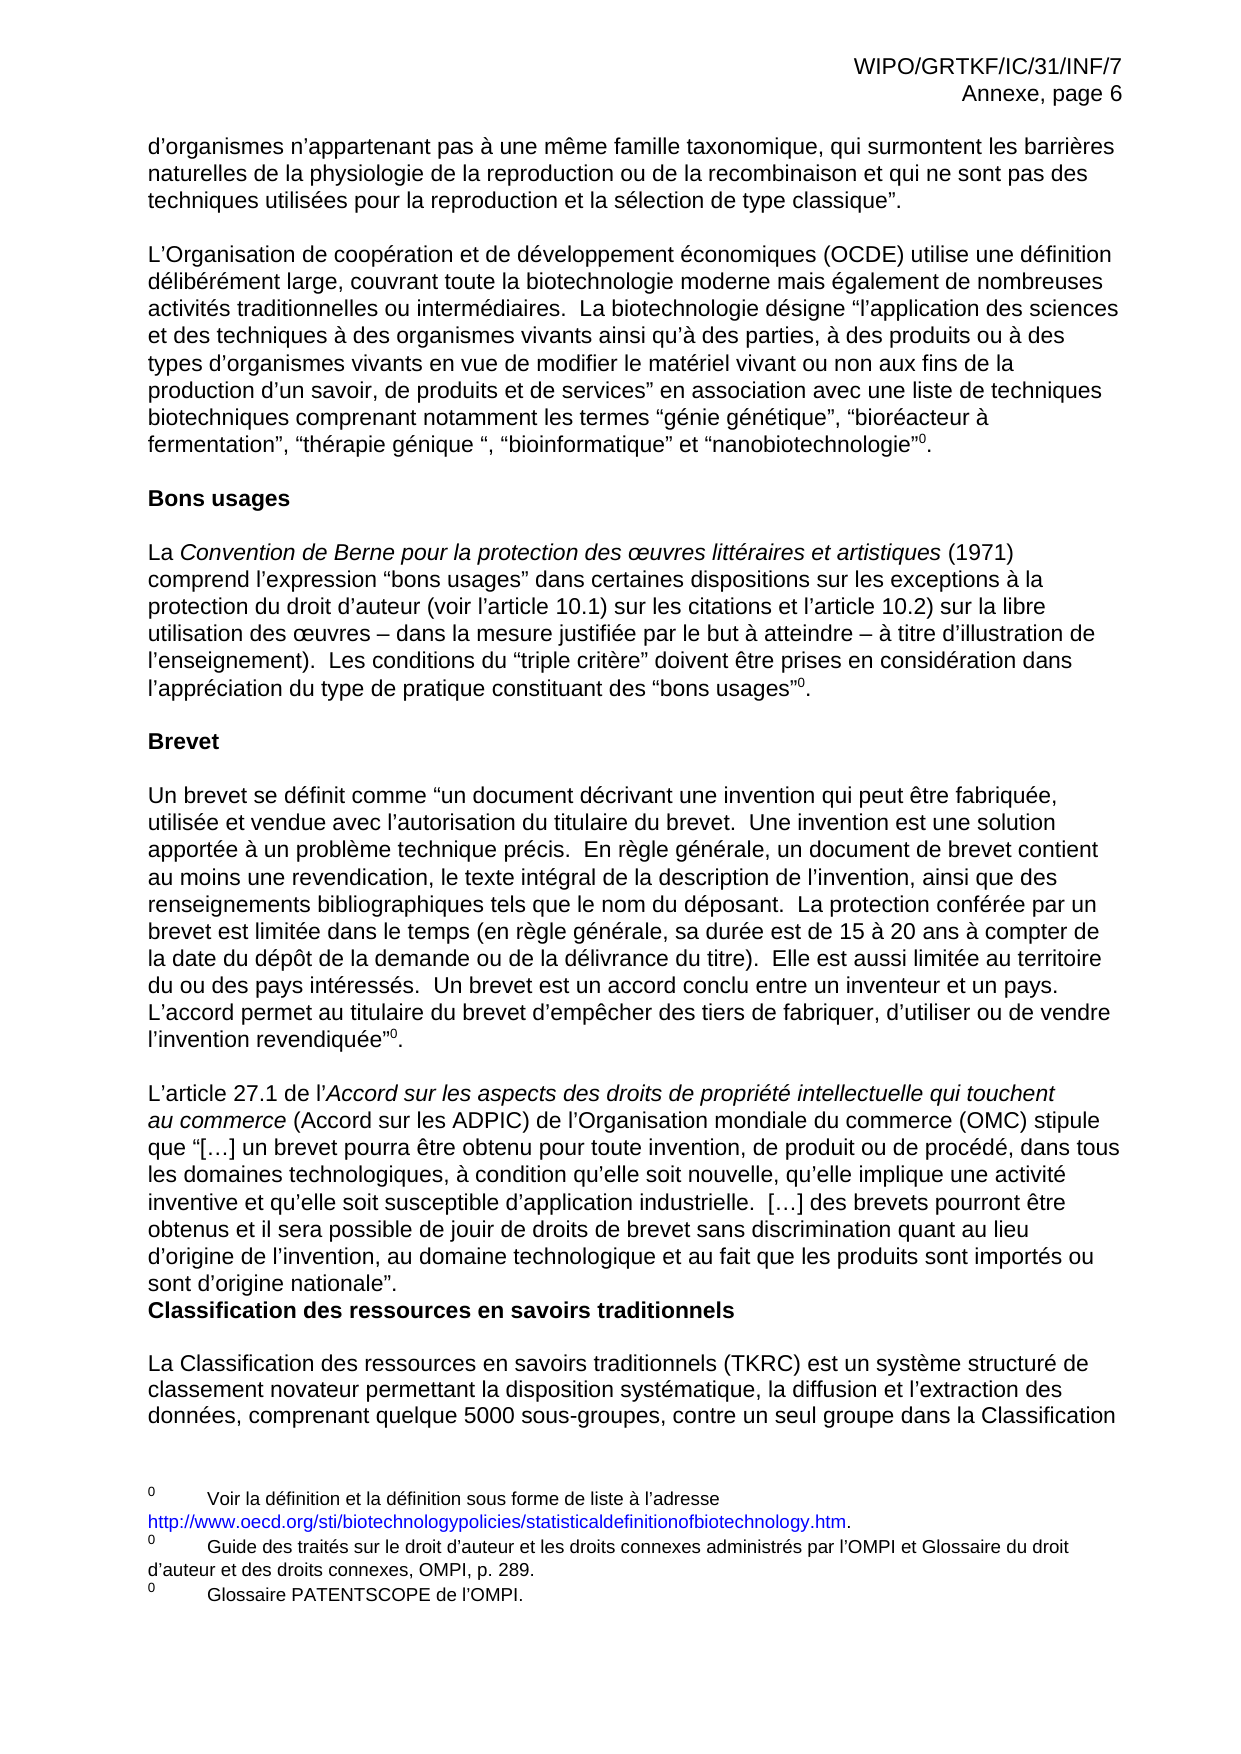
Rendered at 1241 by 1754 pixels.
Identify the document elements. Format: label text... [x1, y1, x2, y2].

text La Convention de Berne pour la protection des œuvres littéraires et artistiques (1971) comprend l’expression “bons usages” dans certaines dispositions sur les exceptions à la protection du droit d’auteur (voir l’article 10.1) sur les citations et l’article 10.2) sur la libre utilisation des œuvres – dans la mesure justifiée par le but à atteindre – à titre d’illustration de l’enseignement). Les conditions du “triple critère” doivent être prises en considération dans l’appréciation du type de pratique constituant des “bons usages”. [148, 538, 1122, 701]
subtitle Brevet [148, 727, 1122, 754]
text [148, 132, 1122, 213]
text Un brevet se définit comme “un document décrivant une invention qui peut être fabriquée, utilisée et vendue avec l’autorisation du titulaire du brevet. Une invention est une solution apportée à un problème technique précis. En règle générale, un document de brevet contient au moins une revendication, le texte intégral de la description de l’invention, ainsi que des renseignements bibliographiques tels que le nom du déposant. La protection conférée par un brevet est limitée dans le temps (en règle générale, sa durée est de 15 à 20 ans à compter de la date du dépôt de la demande ou de la délivrance du titre). Elle est aussi limitée au territoire du ou des pays intéressés. Un brevet est un accord conclu entre un inventeur et un pays. L’accord permet au titulaire du brevet d’empêcher des tiers de fabriquer, d’utiliser ou de vendre l’invention revendiquée”. [148, 781, 1122, 1052]
text L’article 27.1 de l’Accord sur les aspects des droits de propriété intellectuelle qui touchent au commerce (Accord sur les ADPIC) de l’Organisation mondiale du commerce (OMC) stipule que “[…] un brevet pourra être obtenu pour toute invention, de produit ou de procédé, dans tous les domaines technologiques, à condition qu’elle soit nouvelle, qu’elle implique une activité inventive et qu’elle soit susceptible d’application industrielle. […] des brevets pourront être obtenus et il sera possible de jouir de droits de brevet sans discrimination quant au lieu d’origine de l’invention, au domaine technologique et au fait que les produits sont importés ou sont d’origine nationale”. [148, 1079, 1122, 1296]
subtitle Classification des ressources en savoirs traditionnels [148, 1296, 1122, 1323]
subtitle Bons usages [148, 484, 1122, 511]
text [148, 1349, 1122, 1428]
text L’Organisation de coopération et de développement économiques (OCDE) utilise une définition délibérément large, couvrant toute la biotechnologie moderne mais également de nombreuses activités traditionnelles ou intermédiaires. La biotechnologie désigne “l’application des sciences et des techniques à des organismes vivants ainsi qu’à des parties, à des produits ou à des types d’organismes vivants en vue de modifier le matériel vivant ou non aux fins de la production d’un savoir, de produits et de services” en association avec une liste de techniques biotechniques comprenant notamment les termes “génie génétique”, “bioréacteur à fermentation”, “thérapie génique “, “bioinformatique” et “nanobiotechnologie”. [148, 241, 1122, 457]
